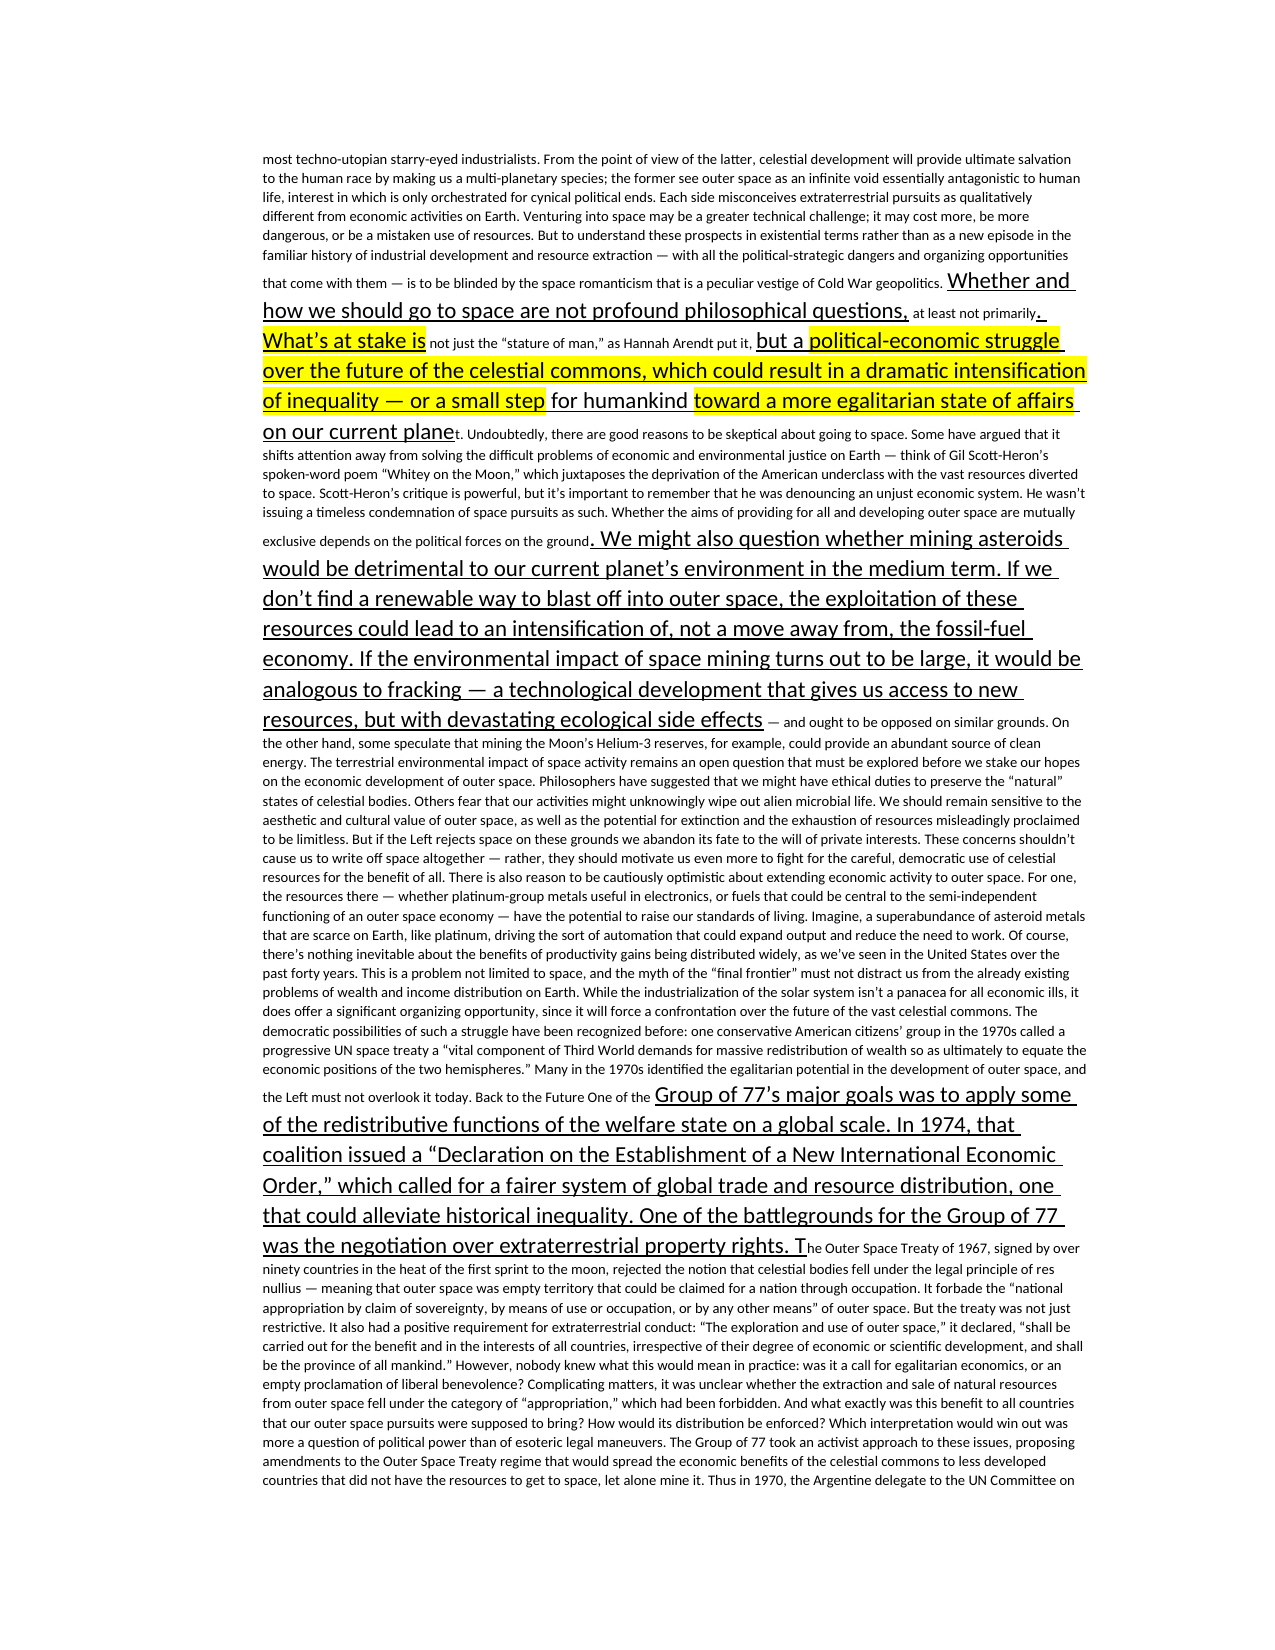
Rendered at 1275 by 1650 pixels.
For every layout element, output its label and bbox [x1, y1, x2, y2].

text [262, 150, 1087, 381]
text [262, 382, 1087, 1489]
